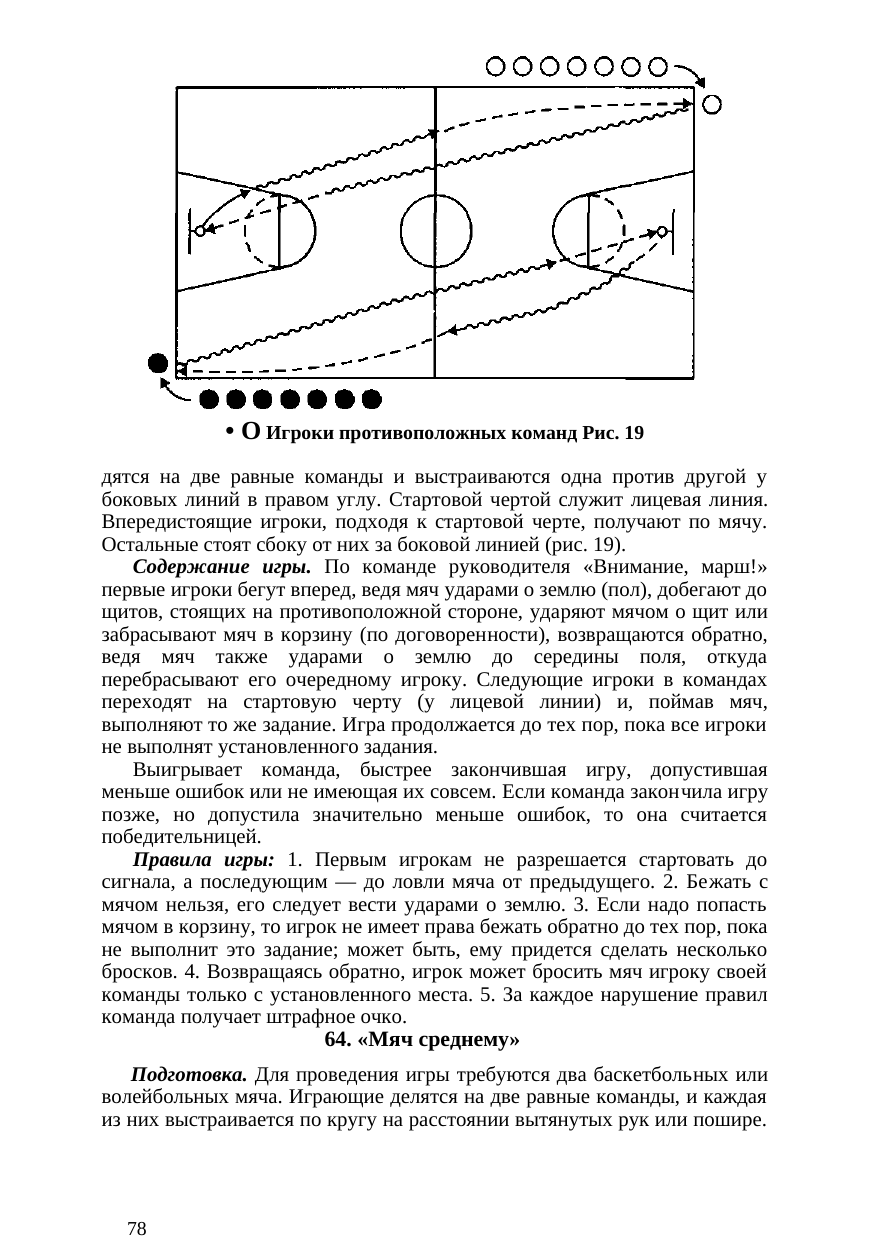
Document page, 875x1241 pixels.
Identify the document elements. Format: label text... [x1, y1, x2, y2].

text дятся на две равные команды и выстраиваются одна против другой у боковых линий в правом углу. Стартовой чертой служит лицевая линия. Впередистоящие игроки, подходя к стартовой черте, получают по мячу. Остальные стоят сбоку от них за боковой линией (рис. 19). [101, 466, 768, 556]
text Содержание игры. По команде руководителя «Внимание, марш!» первые игроки бегут вперед, ведя мяч ударами о землю (пол), добегают до щитов, стоящих на противоположной стороне, ударяют мячом о щит или забрасывают мяч в корзину (по договоренности), возвращаются обратно, ведя мяч также ударами о землю до середины поля, откуда перебрасывают его очередному игроку. Следующие игроки в командах переходят на стартовую черту (у лицевой линии) и, поймав мяч, выполняют то же задание. Игра продолжается до тех пор, пока все игроки не выполнят установленного задания. [101, 556, 768, 758]
text • О Игроки противоположных команд Рис. 19 [99, 408, 770, 447]
text 64. «Мяч среднему» [324, 1028, 770, 1050]
picture [148, 56, 722, 409]
text Выигрывает команда, быстрее закончившая игру, допустившая меньше ошибок или не имеющая их совсем. Если команда закончила игру позже, но допустила значительно меньше ошибок, то она считается победительницей. [101, 758, 768, 848]
text Правила игры: 1. Первым игрокам не разрешается стартовать до сигнала, а последующим — до ловли мяча от предыдущего. 2. Бежать с мячом нельзя, его следует вести ударами о землю. 3. Если надо попасть мячом в корзину, то игрок не имеет права бежать обратно до тех пор, пока не выполнит это задание; может быть, ему придется сделать несколько бросков. 4. Возвращаясь обратно, игрок может бросить мяч игроку своей команды только с установленного места. 5. За каждое нарушение правил команда получает штрафное очко. [101, 848, 768, 1028]
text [101, 1063, 768, 1131]
